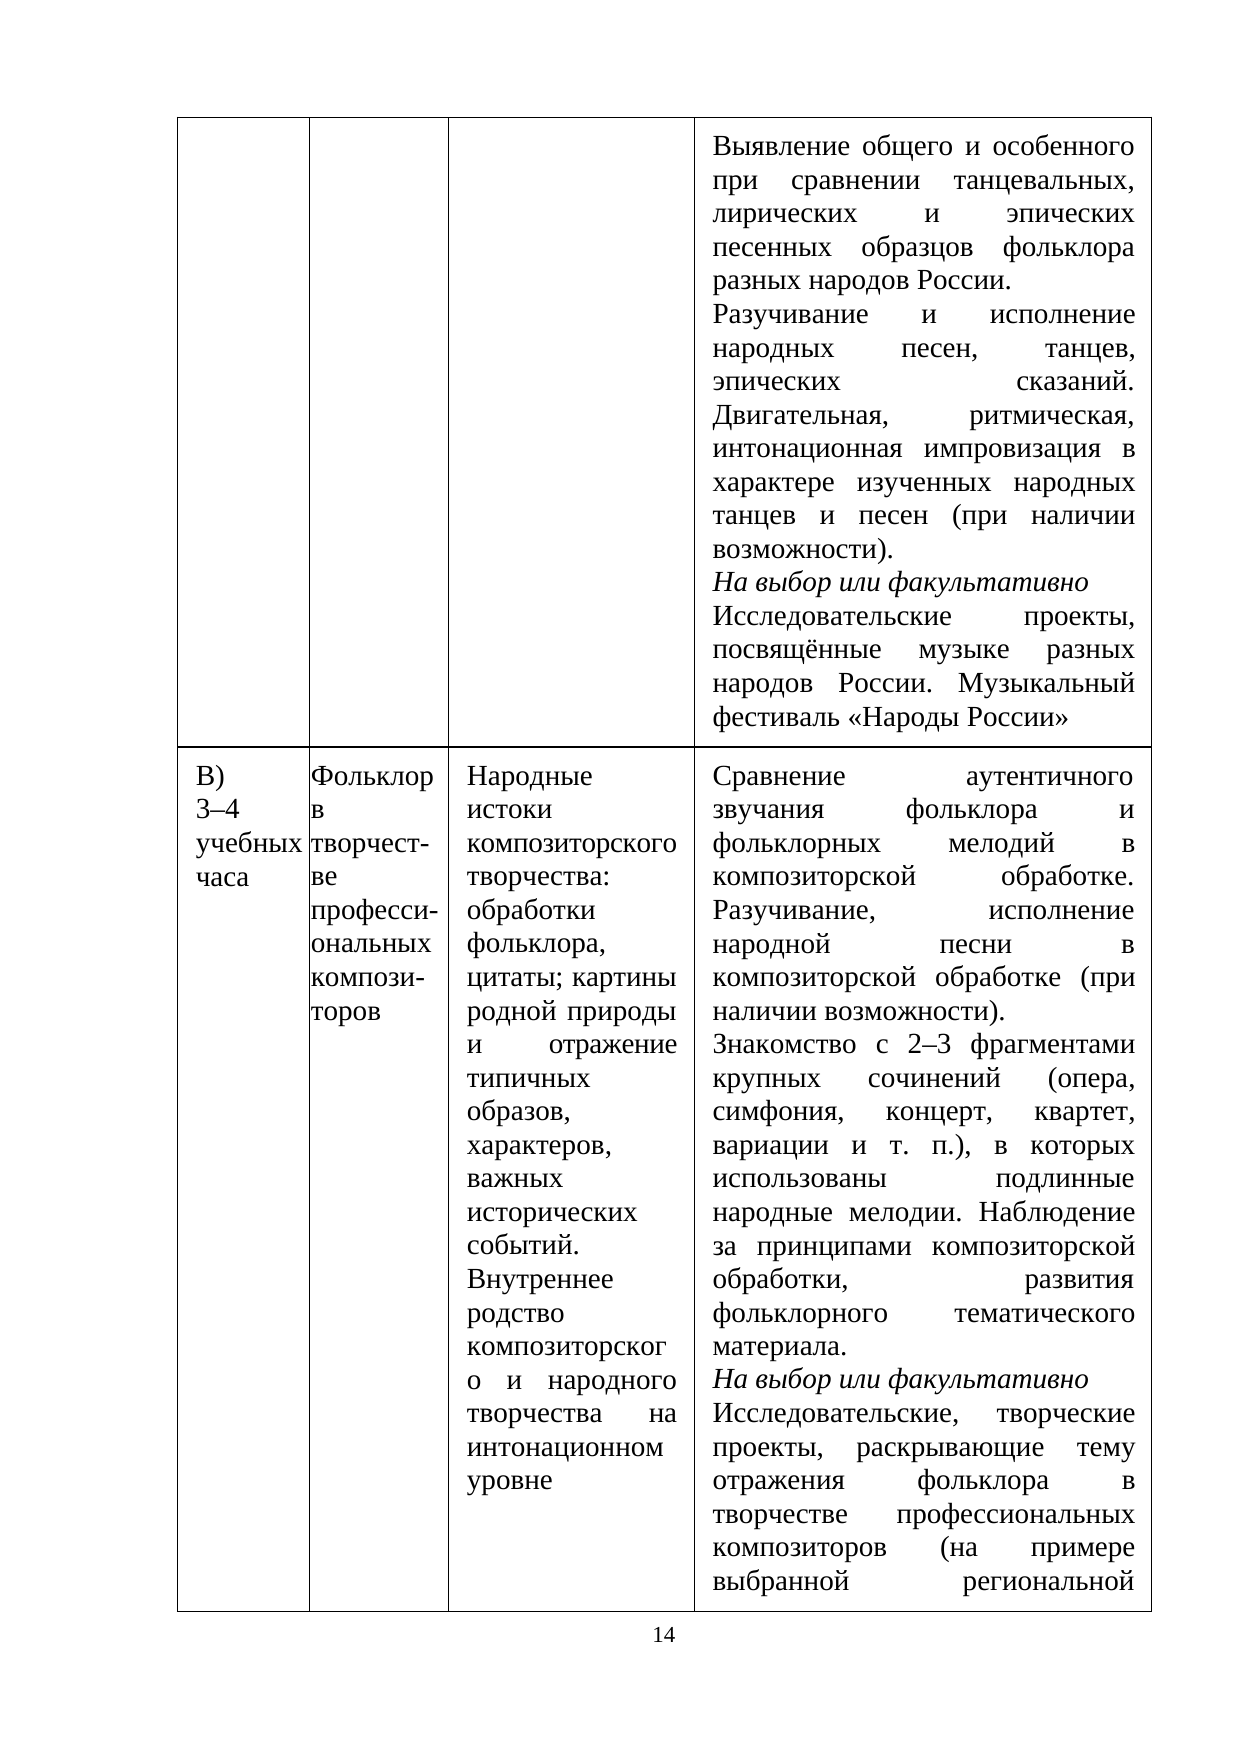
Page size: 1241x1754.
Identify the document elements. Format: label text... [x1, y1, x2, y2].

table_cell Народные истоки композиторского творчества: обработки фольклора, цитаты; картины родной природы и отражение типичных образов, характеров, важных исторических событий. Внутреннее родство композиторског о и народного творчества на интонационном уровне [449, 748, 694, 1611]
table_header [310, 118, 448, 746]
table_header [178, 118, 309, 746]
table_header Выявление общего и особенного при сравнении танцевальных, лирических и эпических песенных образцов фольклора разных народов России. Разучивание и исполнение народных песен, танцев, эпических сказаний. Двигательная, ритмическая, интонационная импровизация в характере изученных народных танцев и песен (при наличии возможности). На выбор или факультативно Исследовательские проекты, посвящённые музыке разных народов России. Музыкальный фестиваль «Народы России» [695, 118, 1151, 746]
table_cell В) 3–4 учебных часа [178, 748, 309, 1611]
table_header [449, 118, 694, 746]
table_cell Сравнение аутентичного звучания фольклора и фольклорных мелодий в композиторской обработке. Разучивание, исполнение народной песни в композиторской обработке (при наличии возможности). Знакомство с 2–3 фрагментами крупных сочинений (опера, симфония, концерт, квартет, вариации и т. п.), в которых использованы подлинные народные мелодии. Наблюдение за принципами композиторской обработки, развития фольклорного тематического материала. На выбор или факультативно Исследовательские, творческие проекты, раскрывающие тему отражения фольклора в творчестве профессиональных композиторов (на примере выбранной региональной [695, 748, 1151, 1611]
table_cell Фольклор в творчест- ве професси- ональных компози- торов [310, 748, 448, 1611]
